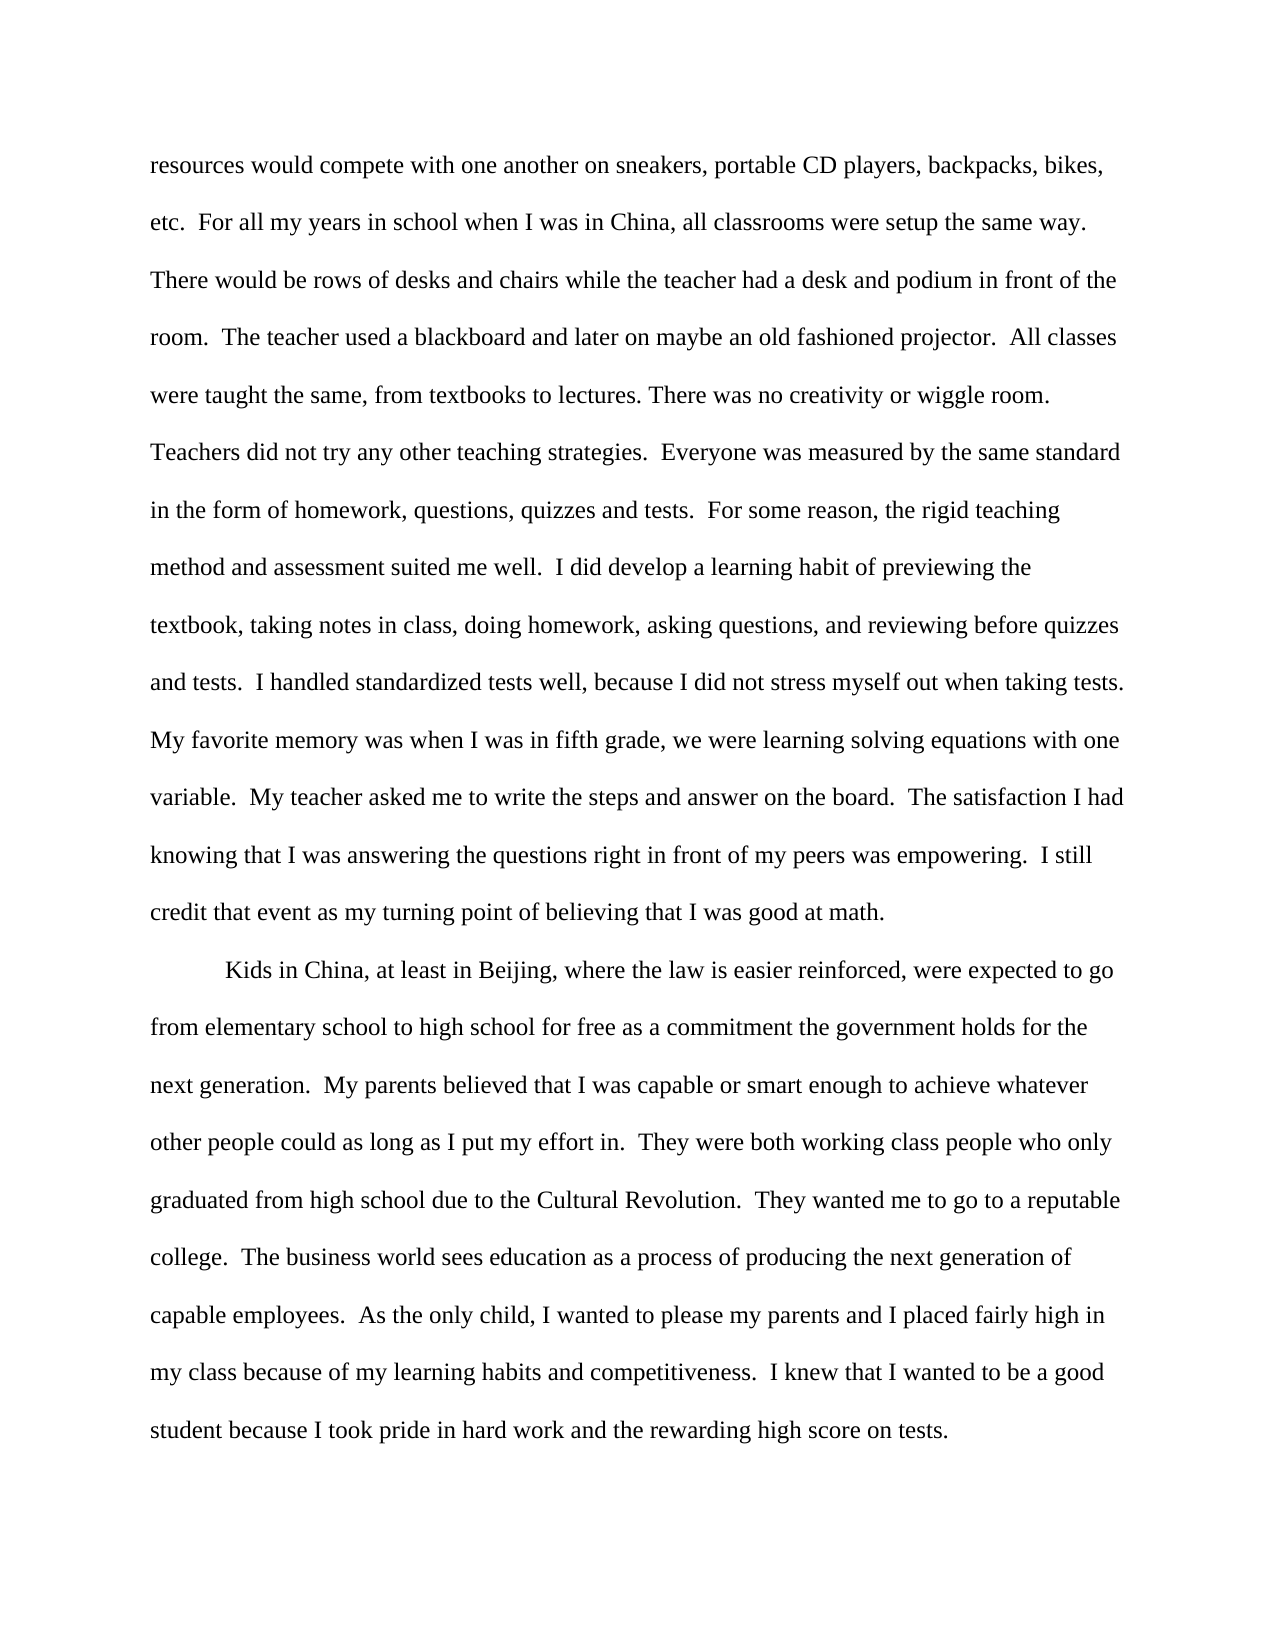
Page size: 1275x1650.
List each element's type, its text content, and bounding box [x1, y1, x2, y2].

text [150, 150, 1125, 926]
text Kids in China, at least in Beijing, where the law is easier reinforced, were expected to go from elementary school to high school for free as a commitment the government holds for the next generation. My parents believed that I was capable or smart enough to achieve whatever other people could as long as I put my effort in. They were both working class people who only graduated from high school due to the Cultural Revolution. They wanted me to go to a reputable college. The business world sees education as a process of producing the next generation of capable employees. As the only child, I wanted to please my parents and I placed fairly high in my class because of my learning habits and competitiveness. I knew that I wanted to be a good student because I took pride in hard work and the rewarding high score on tests. [150, 955, 1125, 1444]
